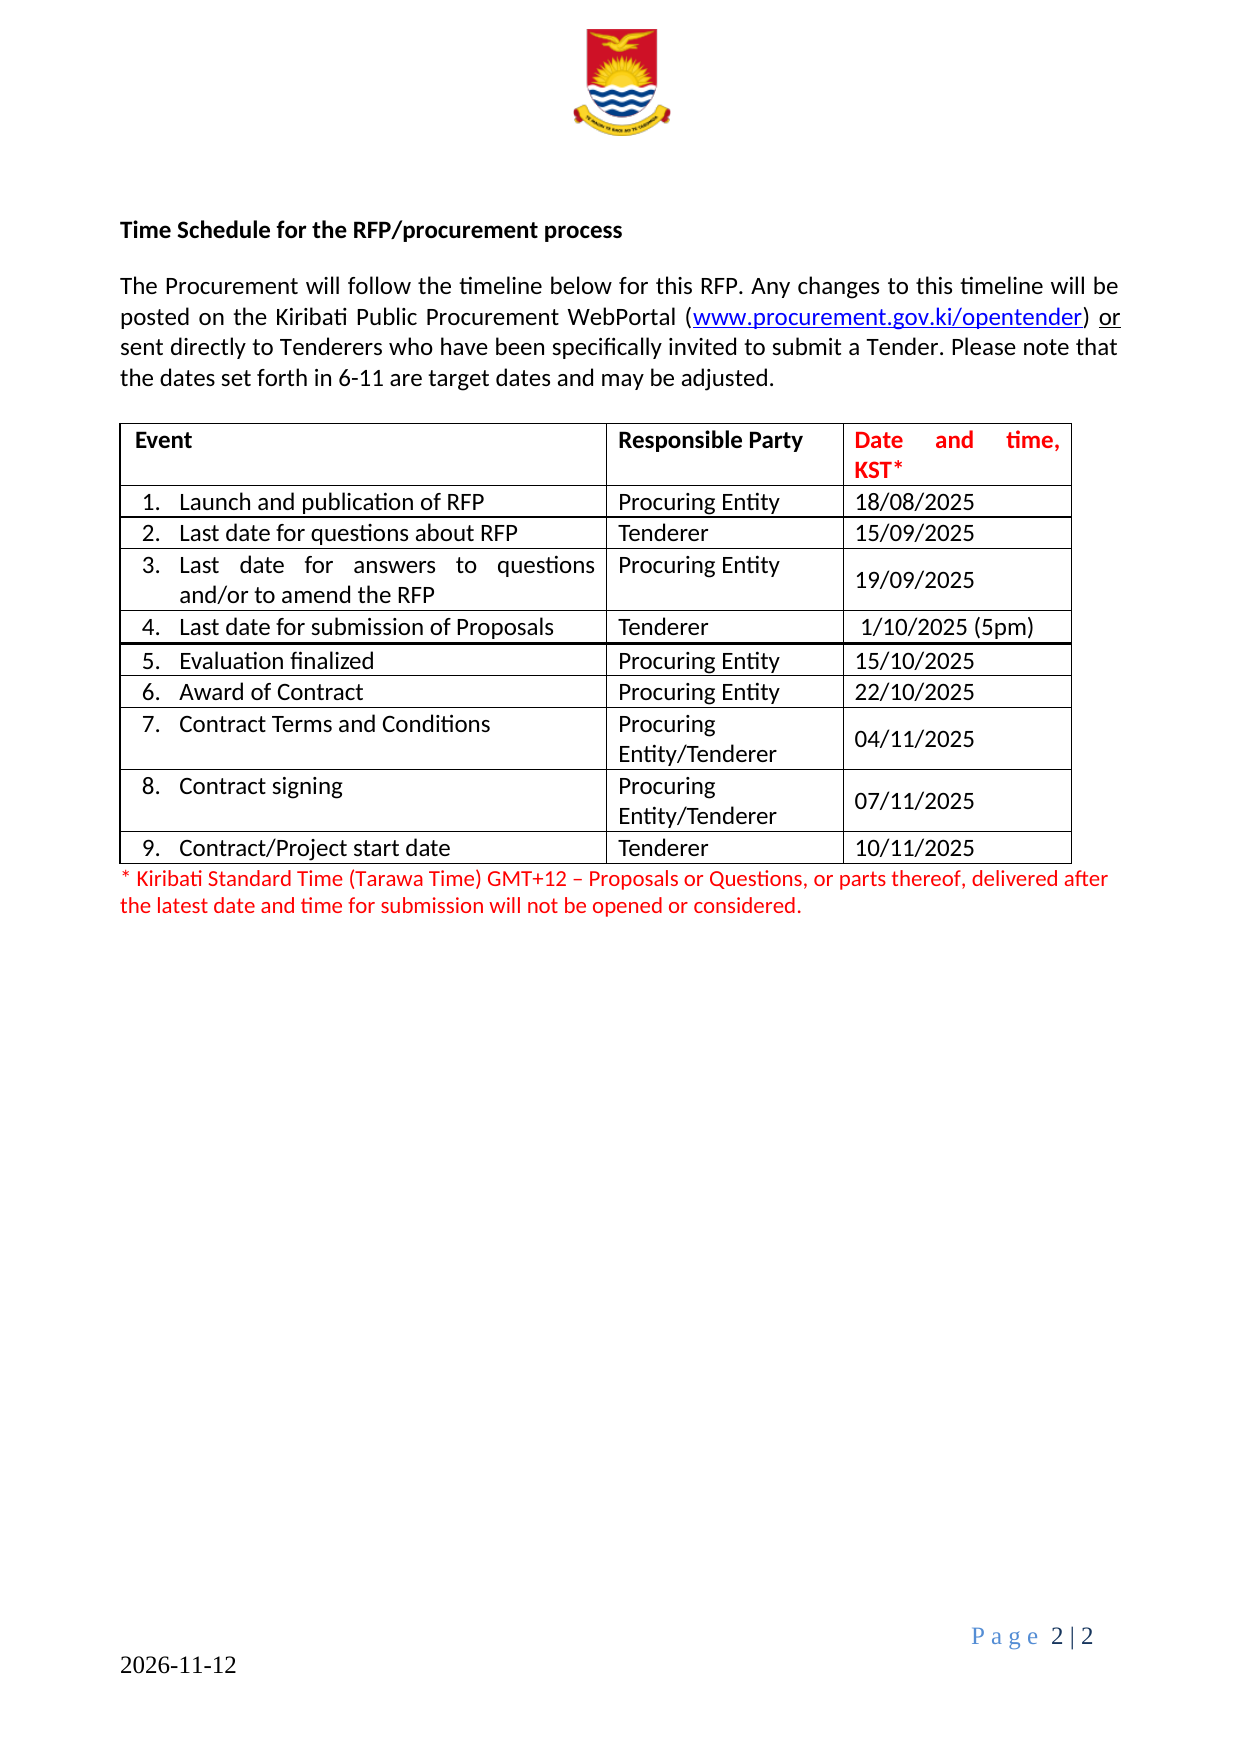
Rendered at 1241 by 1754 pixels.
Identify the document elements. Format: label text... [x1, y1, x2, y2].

table_cell Tenderer [607, 611, 843, 642]
subtitle Time Schedule for the RFP/procurement process [120, 215, 1120, 245]
table_cell 22/10/2025 [844, 676, 1071, 707]
table_cell 10/11/2025 [844, 832, 1071, 863]
text The Procurement will follow the timeline below for this RFP. Any changes to this timeline will be posted on the Kiribati Public Procurement WebPortal (www.procurement.gov.ki/opentender) or sent directly to Tenderers who have been specifically invited to submit a Tender. Please note that the dates set forth in 6-11 are target dates and may be adjusted. [120, 270, 1120, 392]
table_cell Contract Terms and Conditions [121, 708, 606, 769]
table_cell Procuring Entity [607, 676, 843, 707]
table_cell Contract/Project start date [121, 832, 606, 863]
table_cell Procuring Entity [607, 645, 843, 675]
table_cell Tenderer [607, 832, 843, 863]
table_cell Procuring Entity/Tenderer [607, 708, 843, 769]
table_cell Contract signing [121, 770, 606, 831]
table_cell 04/11/2025 [844, 708, 1071, 769]
table_header Responsible Party [607, 424, 843, 485]
table_cell Launch and publication of RFP [121, 486, 606, 516]
table_cell 19/09/2025 [844, 549, 1071, 610]
table_header Date and time, KST* [844, 424, 1071, 485]
table_cell Last date for submission of Proposals [121, 611, 606, 642]
table_cell 15/09/2025 [844, 518, 1071, 548]
table_cell Last date for answers to questions and/or to amend the RFP [121, 549, 606, 610]
table_cell 18/08/2025 [844, 486, 1071, 516]
table_cell Procuring Entity/Tenderer [607, 770, 843, 831]
picture [573, 29, 671, 136]
table_cell Award of Contract [121, 676, 606, 707]
table_cell Last date for questions about RFP [121, 518, 606, 548]
table_cell Tenderer [607, 518, 843, 548]
text * Kiribati Standard Time (Tarawa Time) GMT+12 – Proposals or Questions, or parts thereof, delivered after the latest date and time for submission will not be opened or considered. [120, 864, 1120, 920]
table_cell Procuring Entity [607, 549, 843, 610]
table_cell Evaluation finalized [121, 645, 606, 675]
table_cell 1/10/2025 (5pm) [844, 611, 1071, 642]
table_cell 15/10/2025 [844, 645, 1071, 675]
table_cell Procuring Entity [607, 486, 843, 516]
table_cell 07/11/2025 [844, 770, 1071, 831]
table_header Event [121, 424, 606, 485]
